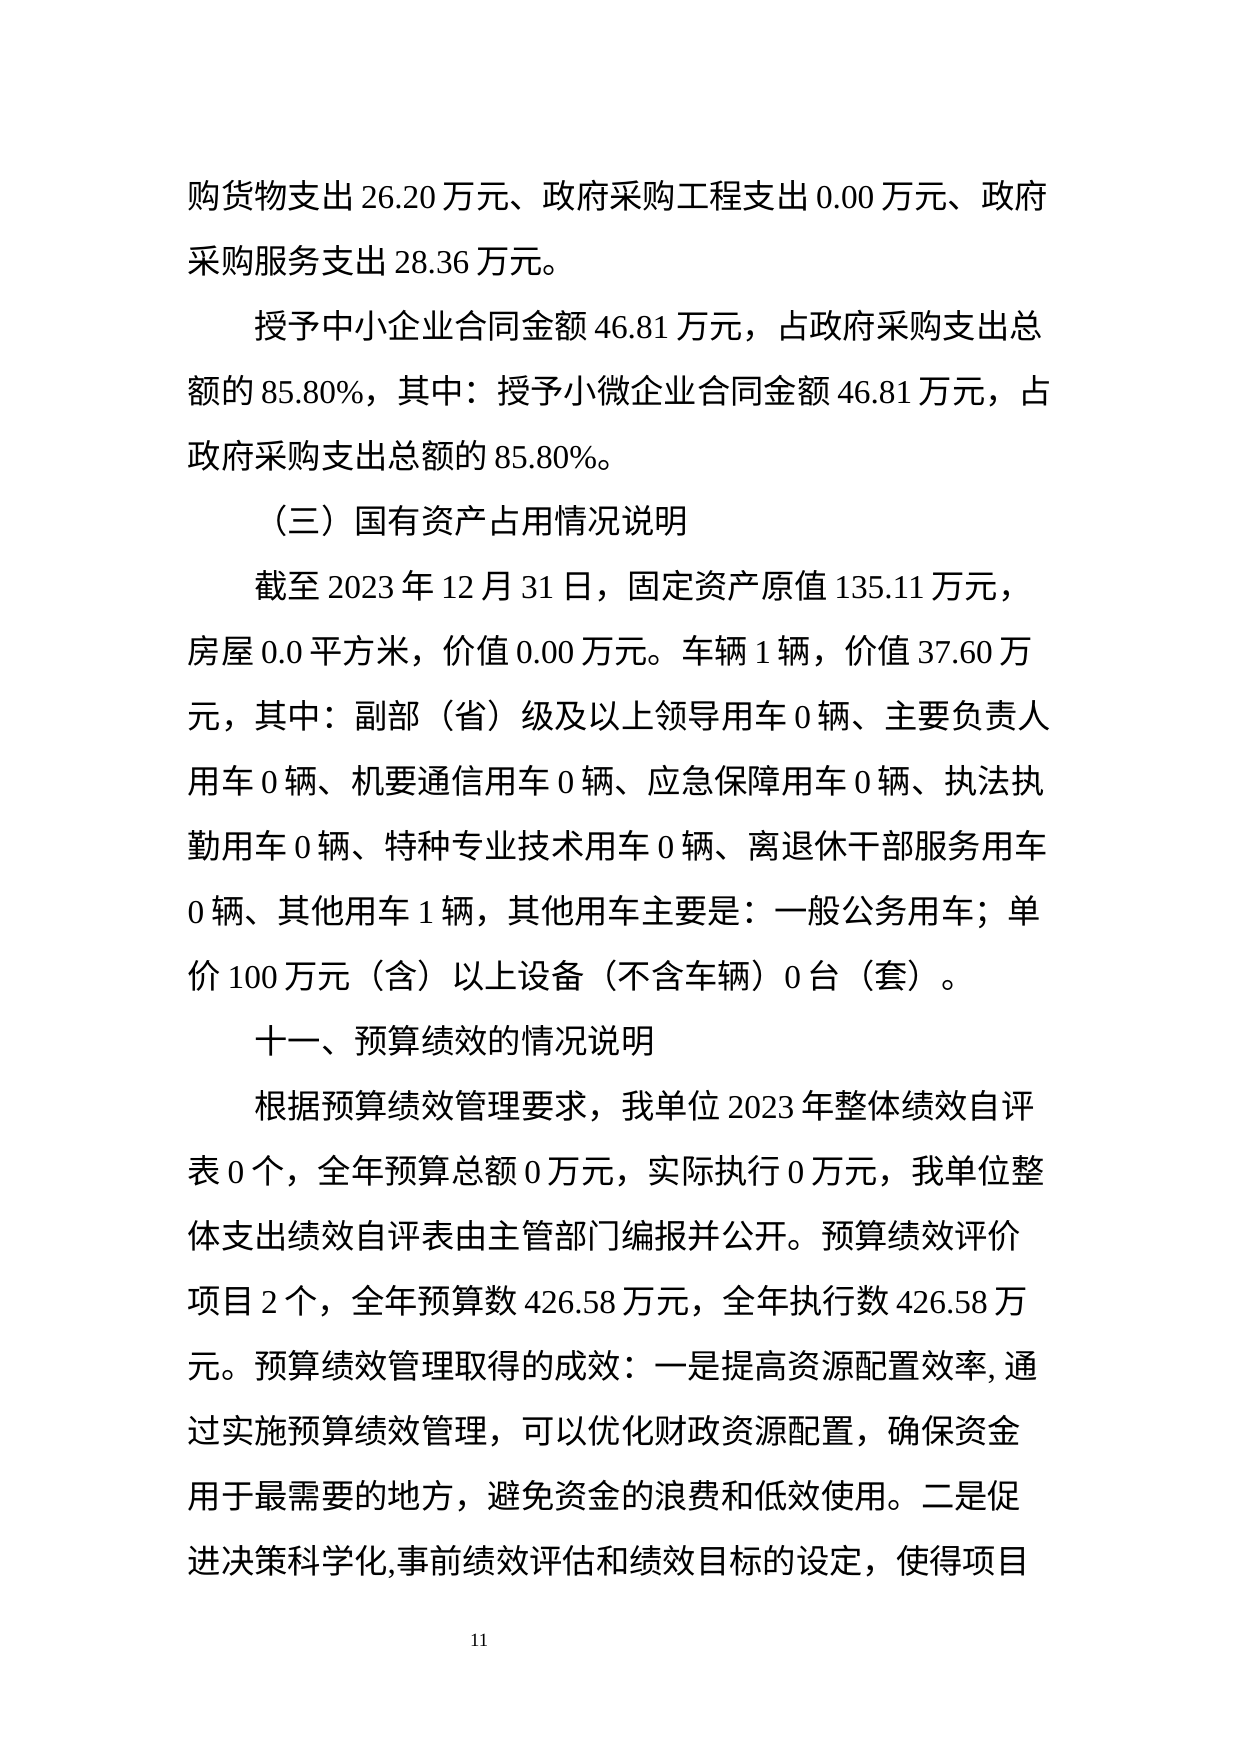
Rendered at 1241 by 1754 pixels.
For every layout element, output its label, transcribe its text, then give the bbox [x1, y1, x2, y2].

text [187, 162, 1053, 292]
text 十一、预算绩效的情况说明 [187, 1007, 1053, 1072]
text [187, 1072, 1053, 1592]
text 截至2023年12月31日，固定资产原值135.11万元，房屋0.0平方米，价值0.00万元。车辆1辆，价值37.60万元，其中：副部（省）级及以上领导用车0辆、主要负责人用车0辆、机要通信用车0辆、应急保障用车0辆、执法执勤用车0辆、特种专业技术用车0辆、离退休干部服务用车0辆、其他用车1辆，其他用车主要是：一般公务用车；单价100万元（含）以上设备（不含车辆）0台（套）。 [187, 552, 1053, 1007]
text （三）国有资产占用情况说明 [187, 487, 1053, 552]
text 授予中小企业合同金额46.81万元，占政府采购支出总额的85.80%，其中：授予小微企业合同金额46.81万元，占政府采购支出总额的85.80%。 [187, 292, 1053, 487]
